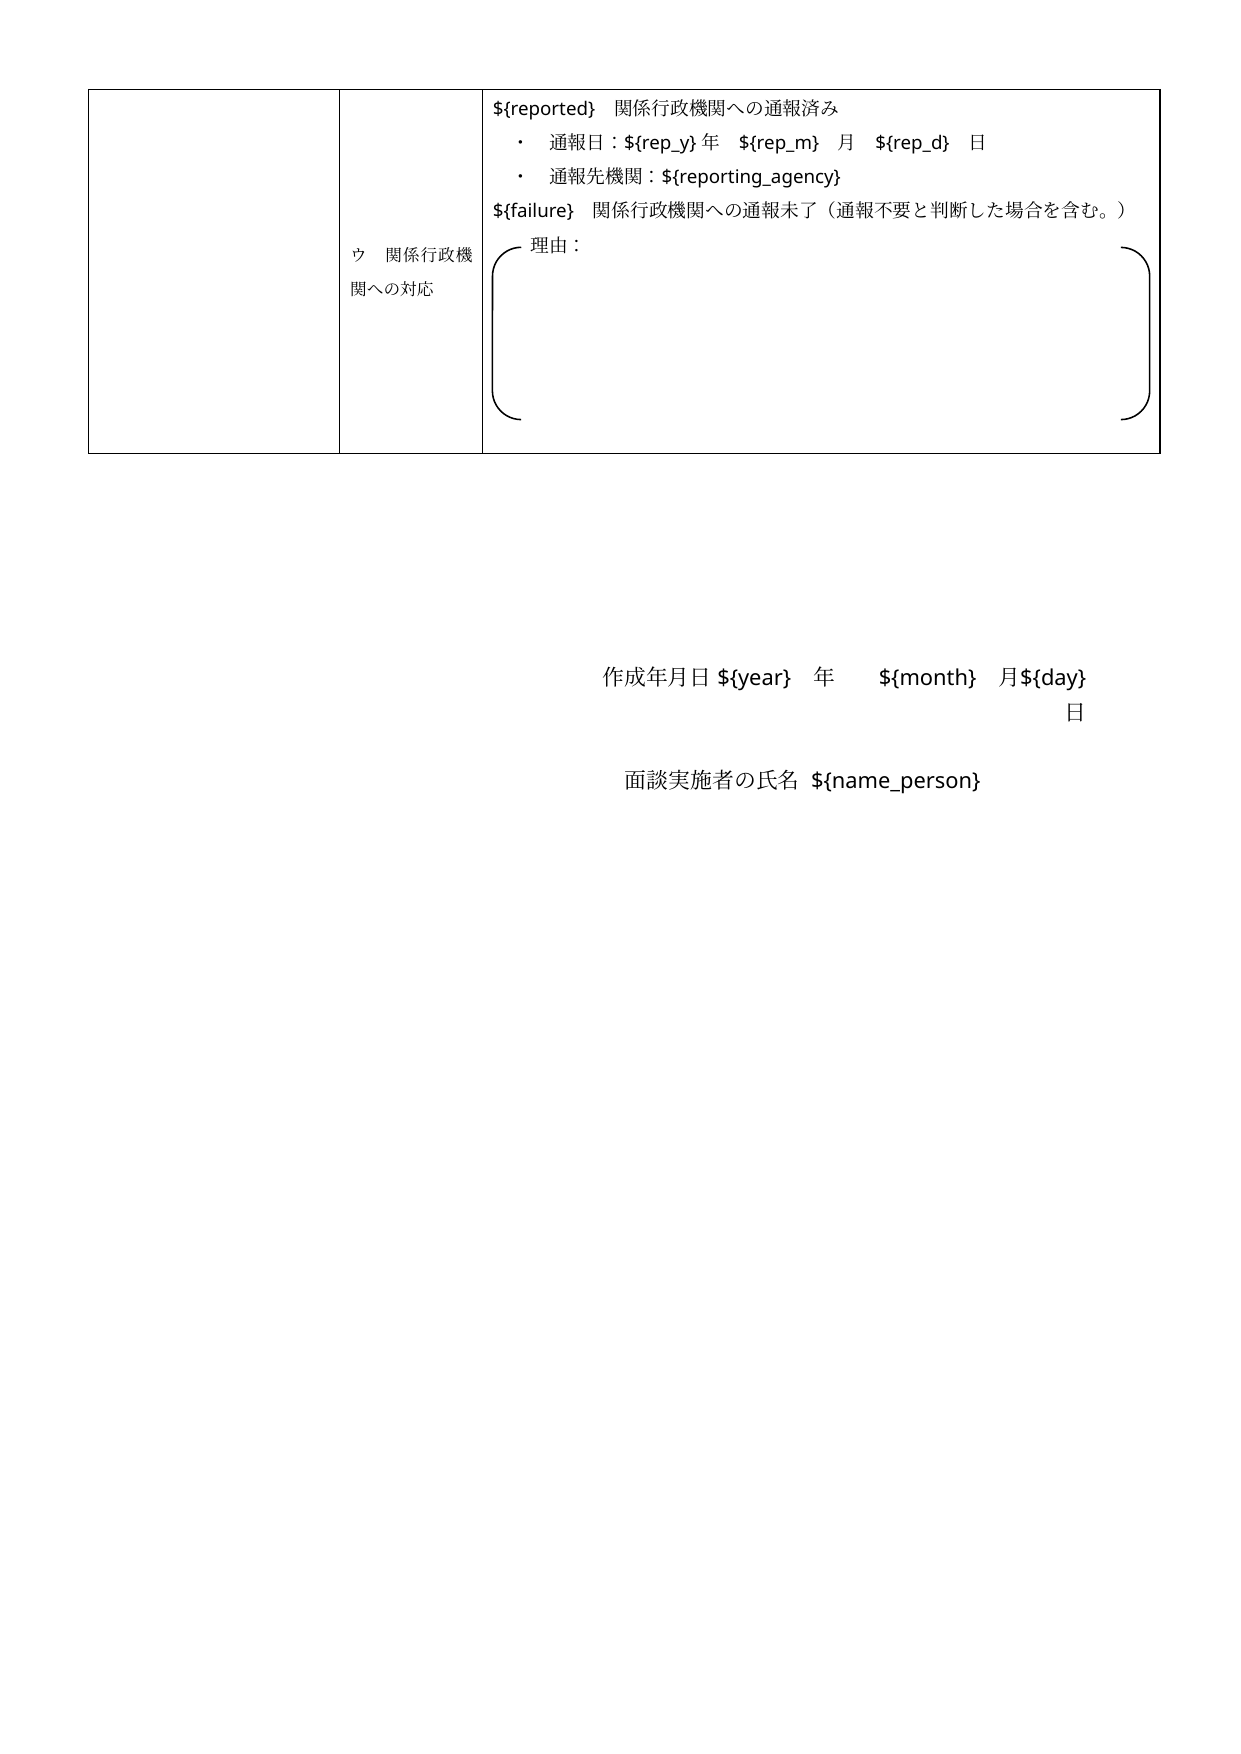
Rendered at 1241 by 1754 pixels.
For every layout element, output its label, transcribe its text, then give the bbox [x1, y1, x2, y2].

table_cell ウ 関係行政機関への対応 [340, 90, 482, 453]
table_cell ${reported} 関係行政機関への通報済み ・ 通報日：${rep_y} 年 ${rep_m} 月 ${rep_d} 日 ・ 通報先機関：${reporting_agency} ${failure} 関係行政機関への通報未了（通報不要と判断した場合を含む。） 理由： [483, 90, 1159, 453]
text 作成年月日 ${year} 年 ${month} 月${day} 日 [89, 659, 1086, 728]
text 面談実施者の氏名 ${name_person} [89, 762, 1152, 796]
